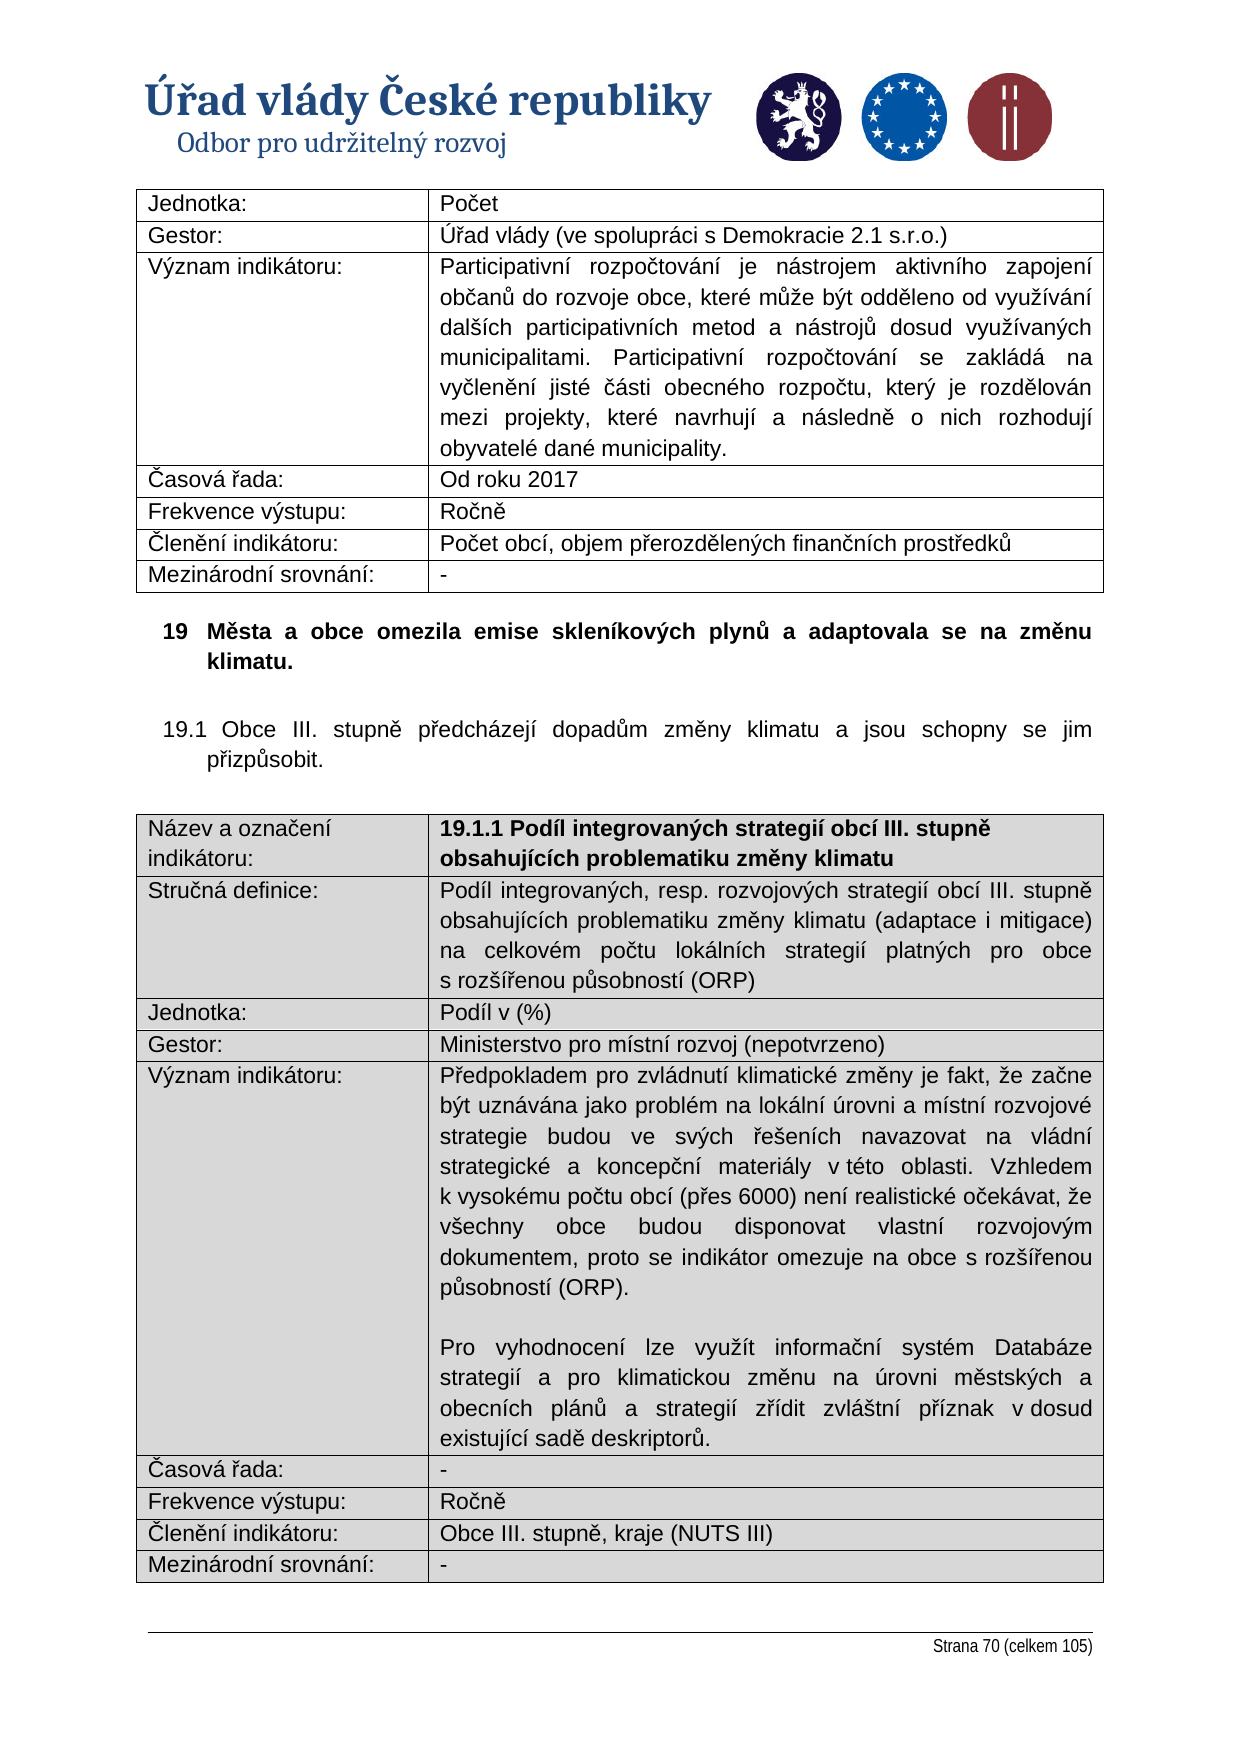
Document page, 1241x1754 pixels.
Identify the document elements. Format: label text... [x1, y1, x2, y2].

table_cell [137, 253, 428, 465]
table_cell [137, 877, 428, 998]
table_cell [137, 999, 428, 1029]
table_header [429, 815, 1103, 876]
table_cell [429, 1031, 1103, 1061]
picture [756, 73, 1052, 161]
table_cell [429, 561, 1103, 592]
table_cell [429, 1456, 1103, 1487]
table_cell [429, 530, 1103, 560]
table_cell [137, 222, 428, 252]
list Obce III. stupně předcházejí dopadům změny klimatu a jsou schopny se jim přizpůsobit. [162, 716, 1093, 772]
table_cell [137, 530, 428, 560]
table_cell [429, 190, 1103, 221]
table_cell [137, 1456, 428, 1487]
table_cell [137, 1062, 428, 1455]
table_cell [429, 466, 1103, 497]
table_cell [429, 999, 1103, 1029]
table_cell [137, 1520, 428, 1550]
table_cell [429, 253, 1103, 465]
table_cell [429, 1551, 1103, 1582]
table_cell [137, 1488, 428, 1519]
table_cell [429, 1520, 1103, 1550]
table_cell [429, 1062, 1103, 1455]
list Města a obce omezila emise skleníkových plynů a adaptovala se na změnu klimatu. [162, 618, 1093, 674]
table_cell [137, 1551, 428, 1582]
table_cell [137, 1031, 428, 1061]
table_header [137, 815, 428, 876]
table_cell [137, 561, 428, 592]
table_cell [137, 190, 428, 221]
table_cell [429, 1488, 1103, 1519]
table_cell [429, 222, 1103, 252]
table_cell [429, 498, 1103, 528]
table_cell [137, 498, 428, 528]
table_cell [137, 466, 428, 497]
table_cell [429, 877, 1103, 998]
